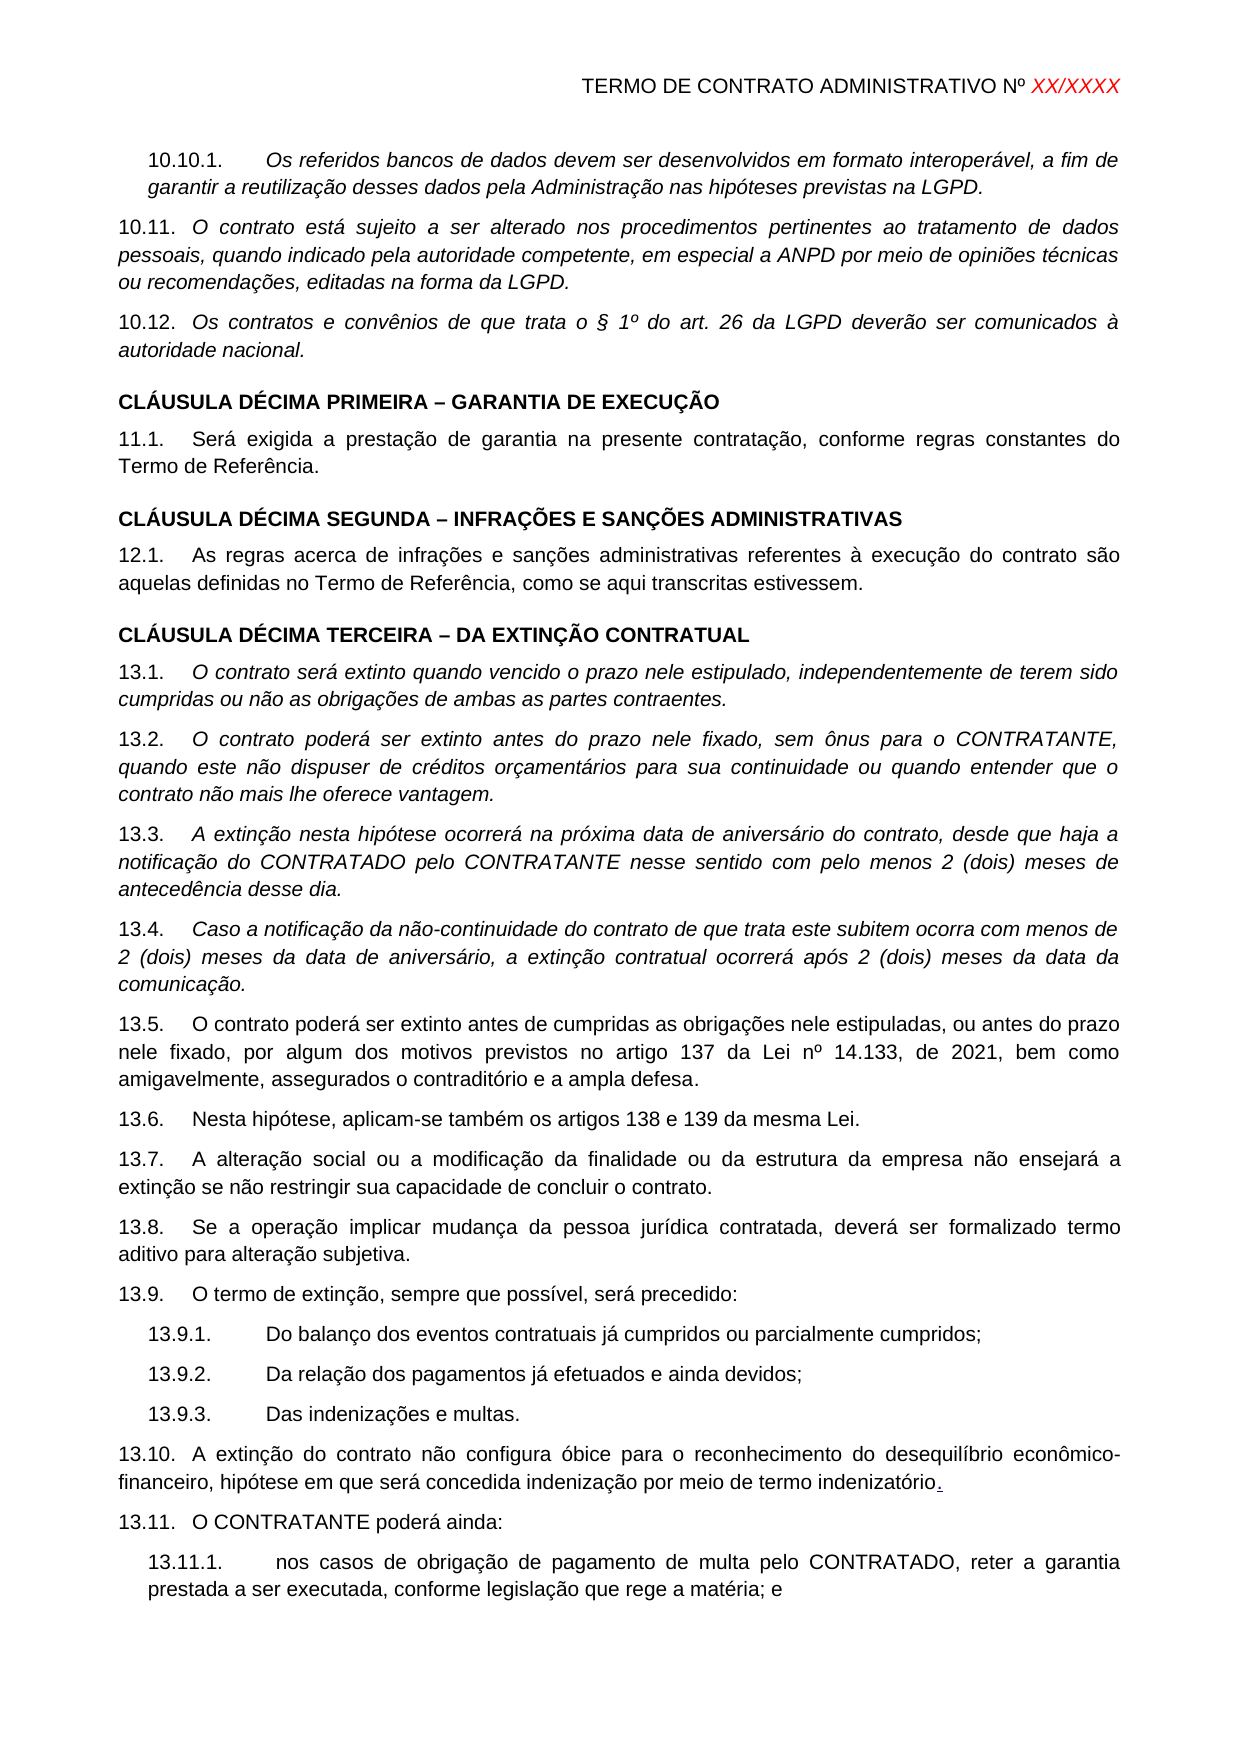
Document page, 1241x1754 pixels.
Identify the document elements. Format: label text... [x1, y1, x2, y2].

text CLÁUSULA DÉCIMA TERCEIRA – DA EXTINÇÃO CONTRATUAL [81, 623, 1122, 647]
text O CONTRATANTE poderá ainda: [118, 1509, 1122, 1533]
text Os contratos e convênios de que trata o § 1º do art. 26 da LGPD deverão ser comunicados à autoridade nacional. [118, 310, 1122, 362]
text O contrato está sujeito a ser alterado nos procedimentos pertinentes ao tratamento de dados pessoais, quando indicado pela autoridade competente, em especial a ANPD por meio de opiniões técnicas ou recomendações, editadas na forma da LGPD. [118, 215, 1122, 294]
text Será exigida a prestação de garantia na presente contratação, conforme regras constantes do Termo de Referência. [118, 427, 1122, 478]
text Da relação dos pagamentos já efetuados e ainda devidos; [148, 1362, 1122, 1386]
text Se a operação implicar mudança da pessoa jurídica contratada, deverá ser formalizado termo aditivo para alteração subjetiva. [118, 1214, 1122, 1266]
text O contrato será extinto quando vencido o prazo nele estipulado, independentemente de terem sido cumpridas ou não as obrigações de ambas as partes contraentes. [118, 659, 1122, 711]
text Os referidos bancos de dados devem ser desenvolvidos em formato interoperável, a fim de garantir a reutilização desses dados pela Administração nas hipóteses previstas na LGPD. [148, 148, 1122, 199]
text A extinção nesta hipótese ocorrerá na próxima data de aniversário do contrato, desde que haja a notificação do CONTRATADO pelo CONTRATANTE nesse sentido com pelo menos 2 (dois) meses de antecedência desse dia. [118, 822, 1122, 901]
text Do balanço dos eventos contratuais já cumpridos ou parcialmente cumpridos; [148, 1322, 1122, 1346]
text CLÁUSULA DÉCIMA SEGUNDA – INFRAÇÕES E SANÇÕES ADMINISTRATIVAS [81, 507, 1122, 531]
text O contrato poderá ser extinto antes de cumpridas as obrigações nele estipuladas, ou antes do prazo nele fixado, por algum dos motivos previstos no artigo 137 da Lei nº 14.133, de 2021, bem como amigavelmente, assegurados o contraditório e a ampla defesa. [118, 1012, 1122, 1091]
text O contrato poderá ser extinto antes do prazo nele fixado, sem ônus para o CONTRATANTE, quando este não dispuser de créditos orçamentários para sua continuidade ou quando entender que o contrato não mais lhe oferece vantagem. [118, 727, 1122, 806]
text As regras acerca de infrações e sanções administrativas referentes à execução do contrato são aquelas definidas no Termo de Referência, como se aqui transcritas estivessem. [118, 543, 1122, 594]
text A extinção do contrato não configura óbice para o reconhecimento do desequilíbrio econômico-financeiro, hipótese em que será concedida indenização por meio de termo indenizatório. [118, 1442, 1122, 1493]
text Nesta hipótese, aplicam-se também os artigos 138 e 139 da mesma Lei. [118, 1107, 1122, 1131]
text Das indenizações e multas. [148, 1402, 1122, 1426]
text Caso a notificação da não-continuidade do contrato de que trata este subitem ocorra com menos de 2 (dois) meses da data de aniversário, a extinção contratual ocorrerá após 2 (dois) meses da data da comunicação. [118, 917, 1122, 996]
text O termo de extinção, sempre que possível, será precedido: [118, 1282, 1122, 1306]
text nos casos de obrigação de pagamento de multa pelo CONTRATADO, reter a garantia prestada a ser executada, conforme legislação que rege a matéria; e [148, 1549, 1122, 1601]
text A alteração social ou a modificação da finalidade ou da estrutura da empresa não ensejará a extinção se não restringir sua capacidade de concluir o contrato. [118, 1147, 1122, 1198]
text CLÁUSULA DÉCIMA PRIMEIRA – GARANTIA DE EXECUÇÃO [81, 390, 1122, 414]
